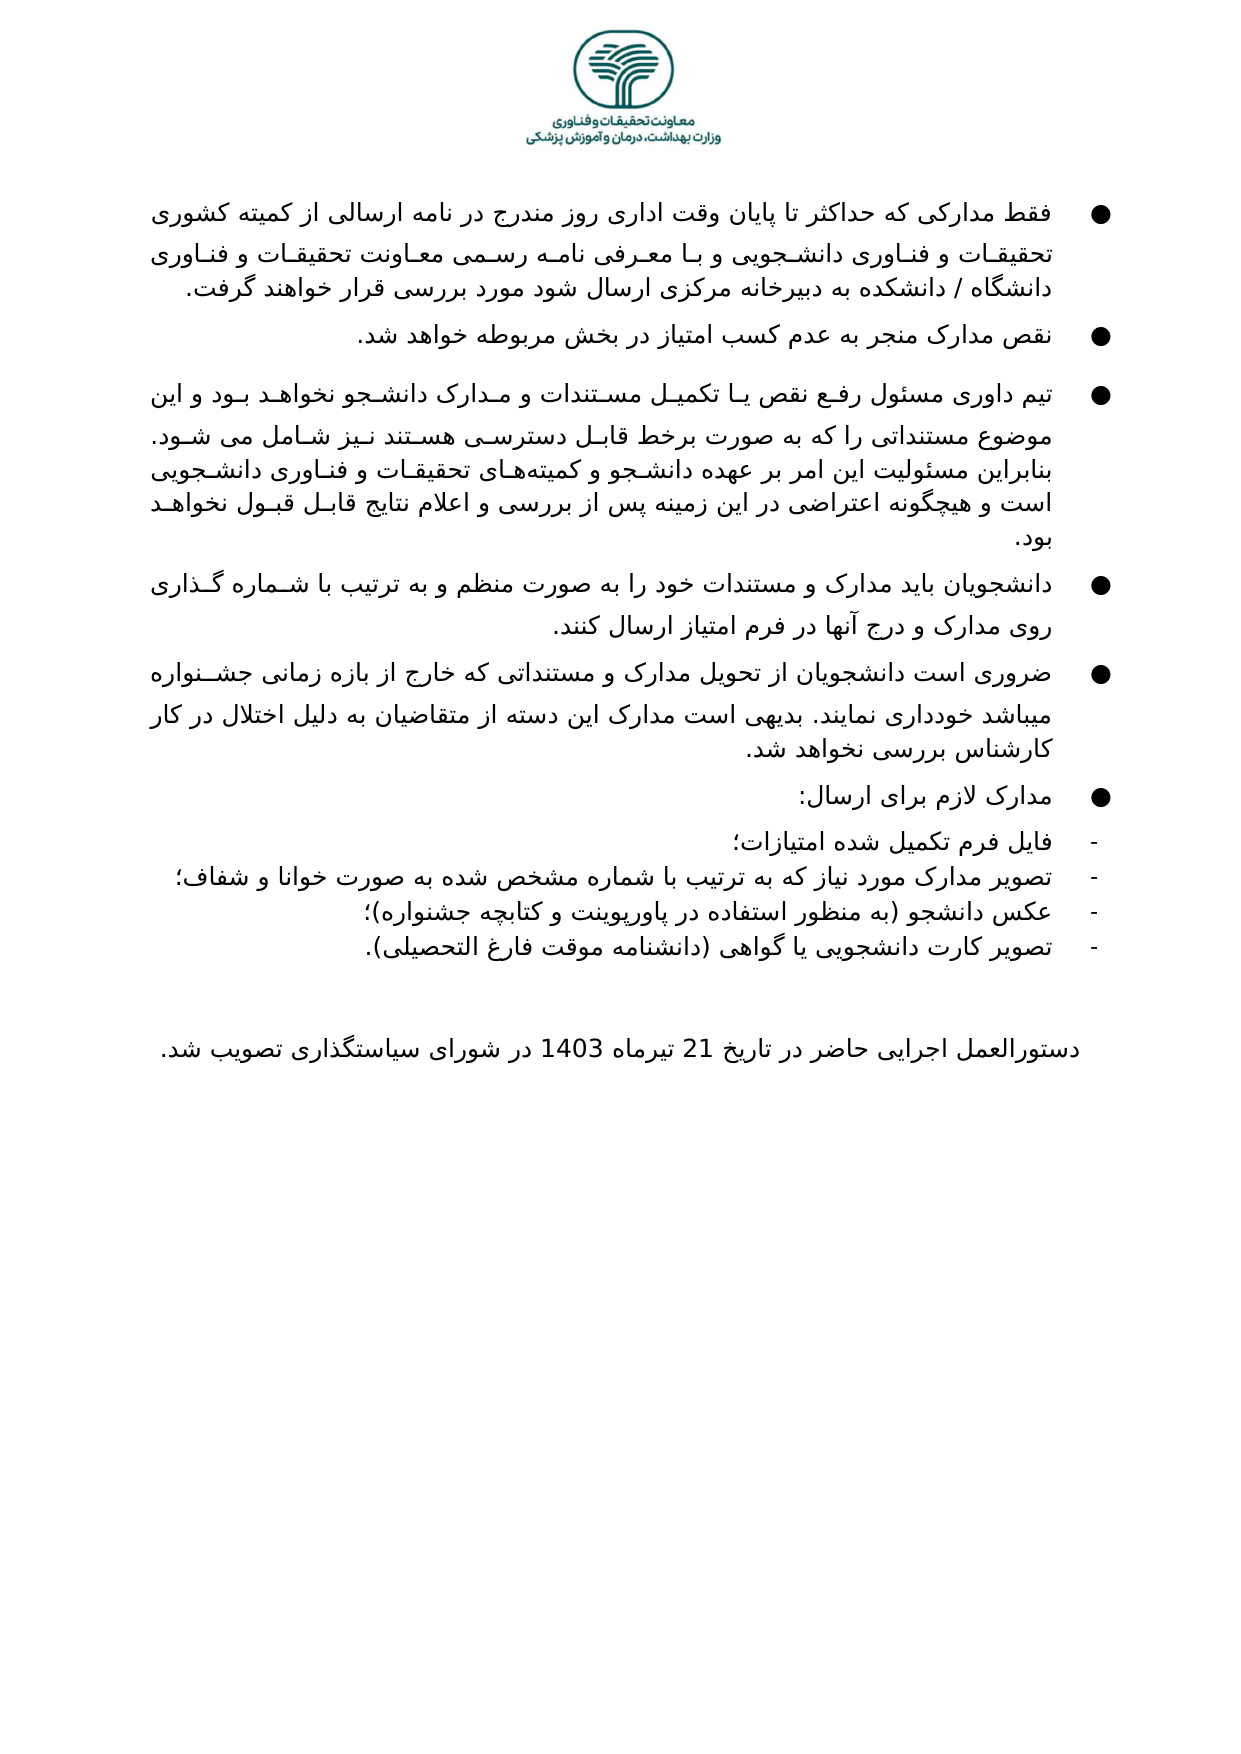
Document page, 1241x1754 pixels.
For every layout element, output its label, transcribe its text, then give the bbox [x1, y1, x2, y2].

text دستورالعمل اجرایی حاضر در تاریخ 21 تیرماه 1403 در شورای سیاستگذاری تصویب شد. [150, 1034, 1090, 1064]
list مدارک لازم برای ارسال: [150, 767, 1090, 818]
list ضروری است دانشجویان از تحویل مدارک و مستنداتی که خارج از بازه زمانی جشنواره میباشد خودداری نمایند. بدیهی است مدارک این دسته از متقاضیان به دلیل اختلال در کار کارشناس بررسی نخواهد شد. [150, 644, 1090, 763]
list دانشجویان باید مدارک و مستندات خود را به صورت منظم و به ترتیب با شماره گذاری روی مدارک و درج آنها در فرم امتیاز ارسال کنند. [150, 555, 1090, 640]
picture [517, 27, 723, 151]
list عکس دانشجو (به منظور استفاده در پاورپوینت و کتابچه جشنواره)؛ [150, 896, 1090, 927]
list تصویر کارت دانشجویی یا گواهی (دانشنامه موقت فارغ التحصیلی). [150, 931, 1090, 962]
list فقط مدارکی که حداکثر تا پایان وقت اداری روز مندرج در نامه ارسالی از کمیته کشوری تحقیقات و فناوری دانشجویی و با معرفی نامه رسمی معاونت تحقیقات و فناوری دانشگاه / دانشکده به دبیرخانه مرکزی ارسال شود مورد بررسی قرار خواهند گرفت. [150, 184, 1090, 302]
list تیم داوری مسئول رفع نقص یا تکمیل مستندات و مدارک دانشجو نخواهد بود و این موضوع مستنداتی را که به صورت برخط قابل دسترسی هستند نیز شامل می شود. بنابراین مسئولیت این امر بر عهده دانشجو و کمیته‌های تحقیقات و فناوری دانشجویی است و هیچگونه اعتراضی در این زمینه پس از بررسی و اعلام نتایج قابل قبول نخواهد بود. [150, 366, 1090, 551]
list فایل فرم تکمیل شده امتیازات؛ [150, 826, 1090, 857]
list نقص مدارک منجر به عدم کسب امتیاز در بخش مربوطه خواهد شد. [150, 307, 1090, 358]
list تصویر مدارک مورد نیاز که به ترتیب با شماره مشخص شده به صورت خوانا و شفاف؛ [150, 861, 1090, 892]
